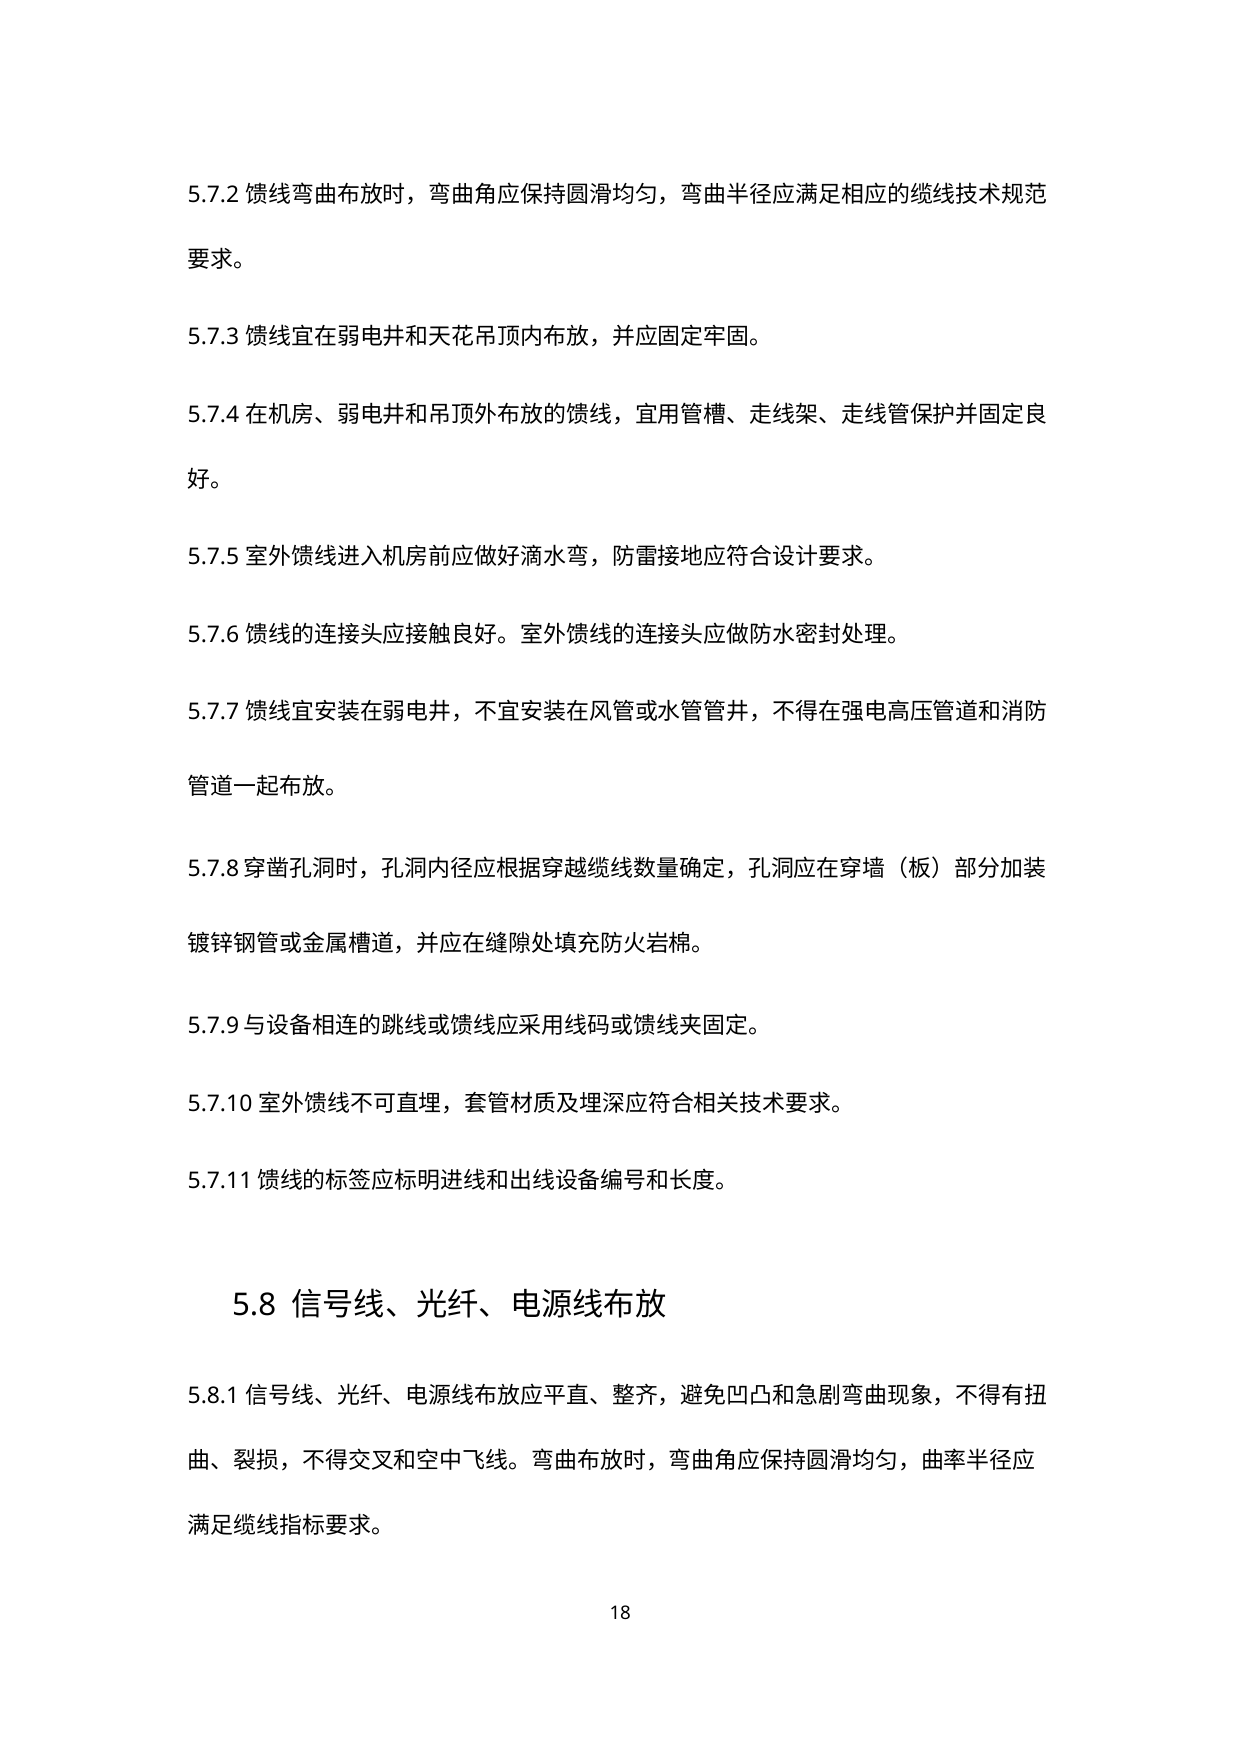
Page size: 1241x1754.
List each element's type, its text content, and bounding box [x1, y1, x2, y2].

text 5.7.5 室外馈线进入机房前应做好滴水弯，防雷接地应符合设计要求。 [187, 522, 1053, 587]
text 5.7.10 室外馈线不可直埋，套管材质及埋深应符合相关技术要求。 [187, 1069, 1053, 1134]
text 5.7.7 馈线宜安装在弱电井，不宜安装在风管或水管管井，不得在强电高压管道和消防管道一起布放。 [187, 677, 1053, 817]
text 5.7.2 馈线弯曲布放时，弯曲角应保持圆滑均匀，弯曲半径应满足相应的缆线技术规范要求。 [187, 160, 1053, 290]
text 5.7.8穿凿孔洞时，孔洞内径应根据穿越缆线数量确定，孔洞应在穿墙（板）部分加装镀锌钢管或金属槽道，并应在缝隙处填充防火岩棉。 [187, 834, 1053, 974]
text 5.7.3 馈线宜在弱电井和天花吊顶内布放，并应固定牢固。 [187, 302, 1053, 367]
text 5.7.9与设备相连的跳线或馈线应采用线码或馈线夹固定。 [187, 991, 1053, 1056]
text 5.7.6 馈线的连接头应接触良好。室外馈线的连接头应做防水密封处理。 [187, 600, 1053, 665]
text 5.7.11馈线的标签应标明进线和出线设备编号和长度。 [187, 1146, 1053, 1211]
text 5.8.1 信号线、光纤、电源线布放应平直、整齐，避免凹凸和急剧弯曲现象，不得有扭曲、裂损，不得交叉和空中飞线。弯曲布放时，弯曲角应保持圆滑均匀，曲率半径应满足缆线指标要求。 [187, 1361, 1053, 1556]
subtitle 信号线、光纤、电源线布放 [232, 1269, 1053, 1334]
text 5.7.4 在机房、弱电井和吊顶外布放的馈线，宜用管槽、走线架、走线管保护并固定良好。 [187, 380, 1053, 510]
